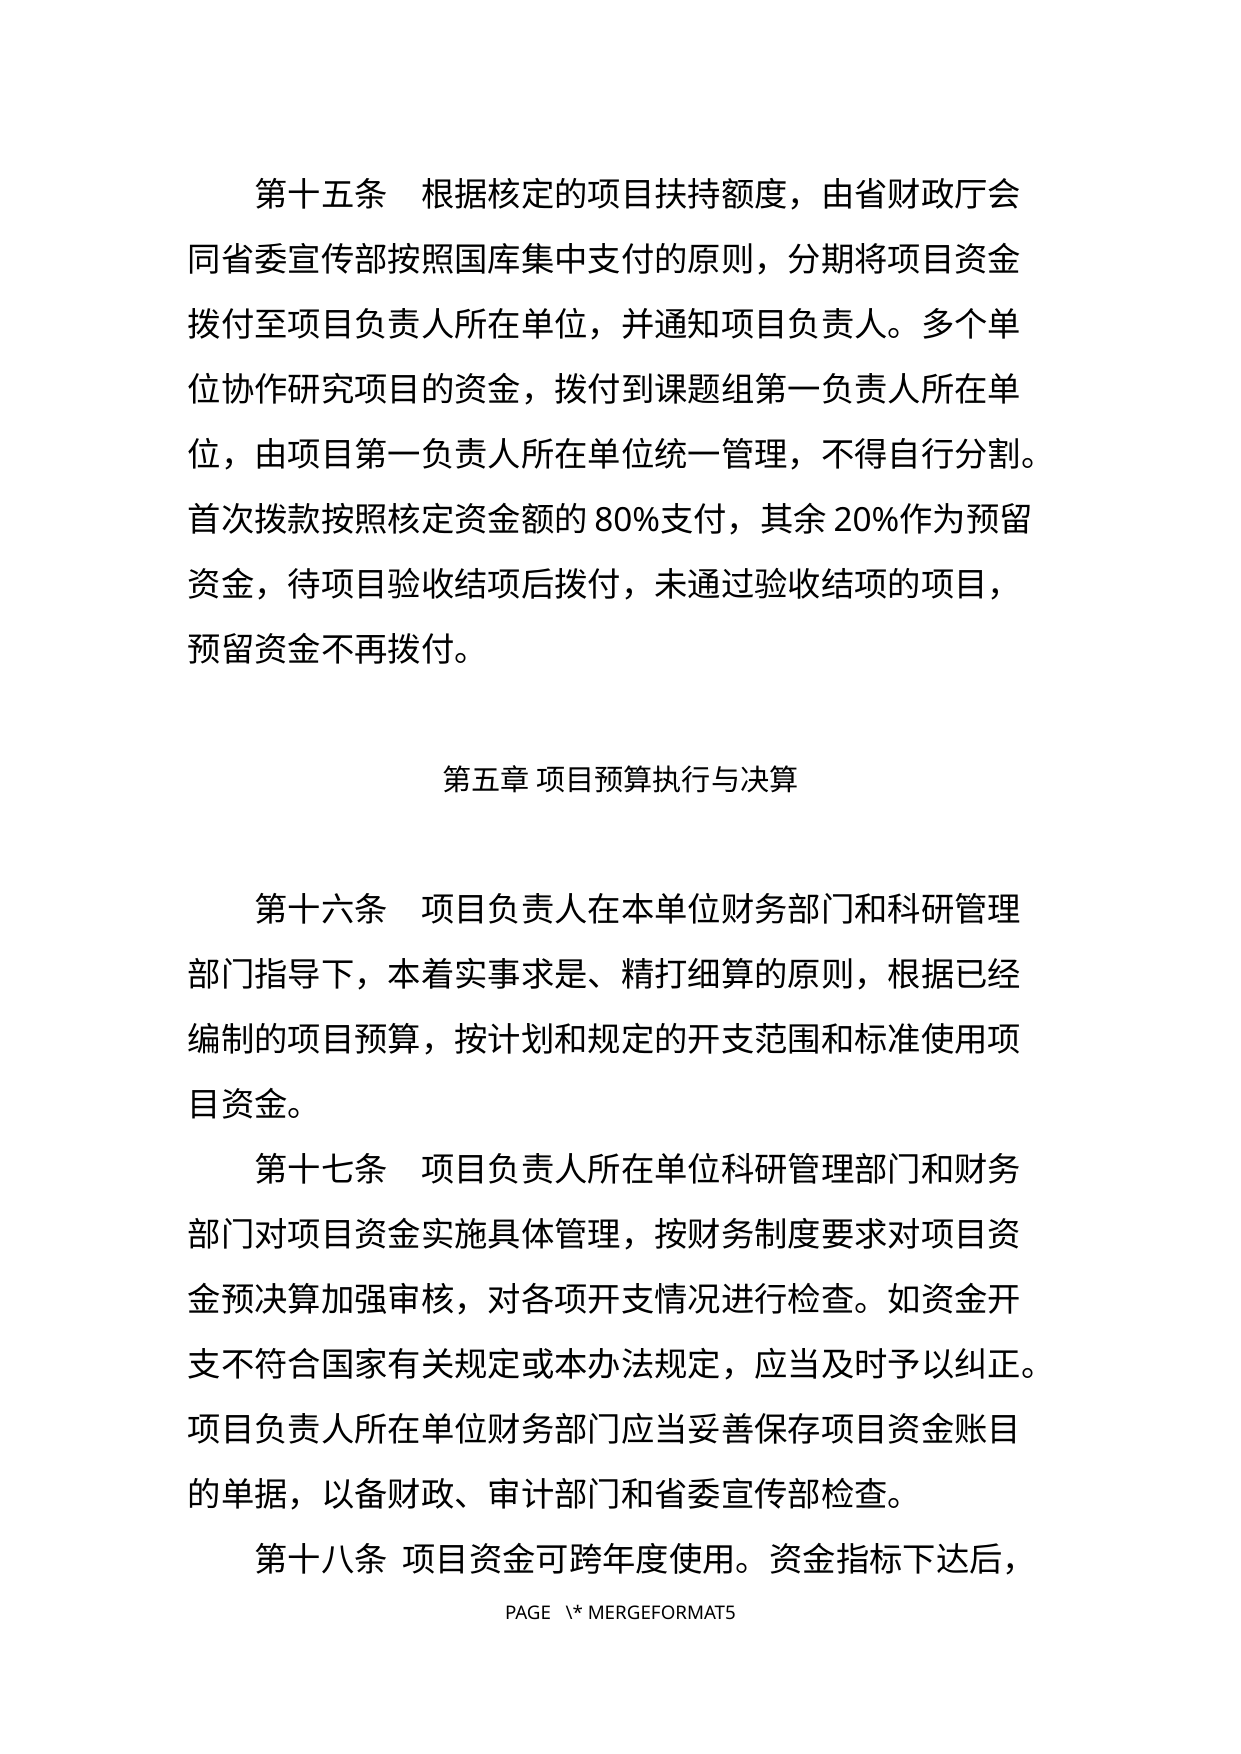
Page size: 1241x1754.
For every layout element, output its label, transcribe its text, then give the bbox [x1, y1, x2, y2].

text 第十七条 项目负责人所在单位科研管理部门和财务部门对项目资金实施具体管理，按财务制度要求对项目资金预决算加强审核，对各项开支情况进行检查。如资金开支不符合国家有关规定或本办法规定，应当及时予以纠正。项目负责人所在单位财务部门应当妥善保存项目资金账目的单据，以备财政、审计部门和省委宣传部检查。 [187, 1135, 1053, 1525]
text 第五章 项目预算执行与决算 [187, 745, 1053, 810]
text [187, 1525, 1053, 1590]
text 第十五条 根据核定的项目扶持额度，由省财政厅会同省委宣传部按照国库集中支付的原则，分期将项目资金拨付至项目负责人所在单位，并通知项目负责人。多个单位协作研究项目的资金，拨付到课题组第一负责人所在单位，由项目第一负责人所在单位统一管理，不得自行分割。首次拨款按照核定资金额的80%支付，其余20%作为预留资金，待项目验收结项后拨付，未通过验收结项的项目，预留资金不再拨付。 [187, 160, 1053, 680]
text 第十六条 项目负责人在本单位财务部门和科研管理部门指导下，本着实事求是、精打细算的原则，根据已经编制的项目预算，按计划和规定的开支范围和标准使用项目资金。 [187, 875, 1053, 1135]
